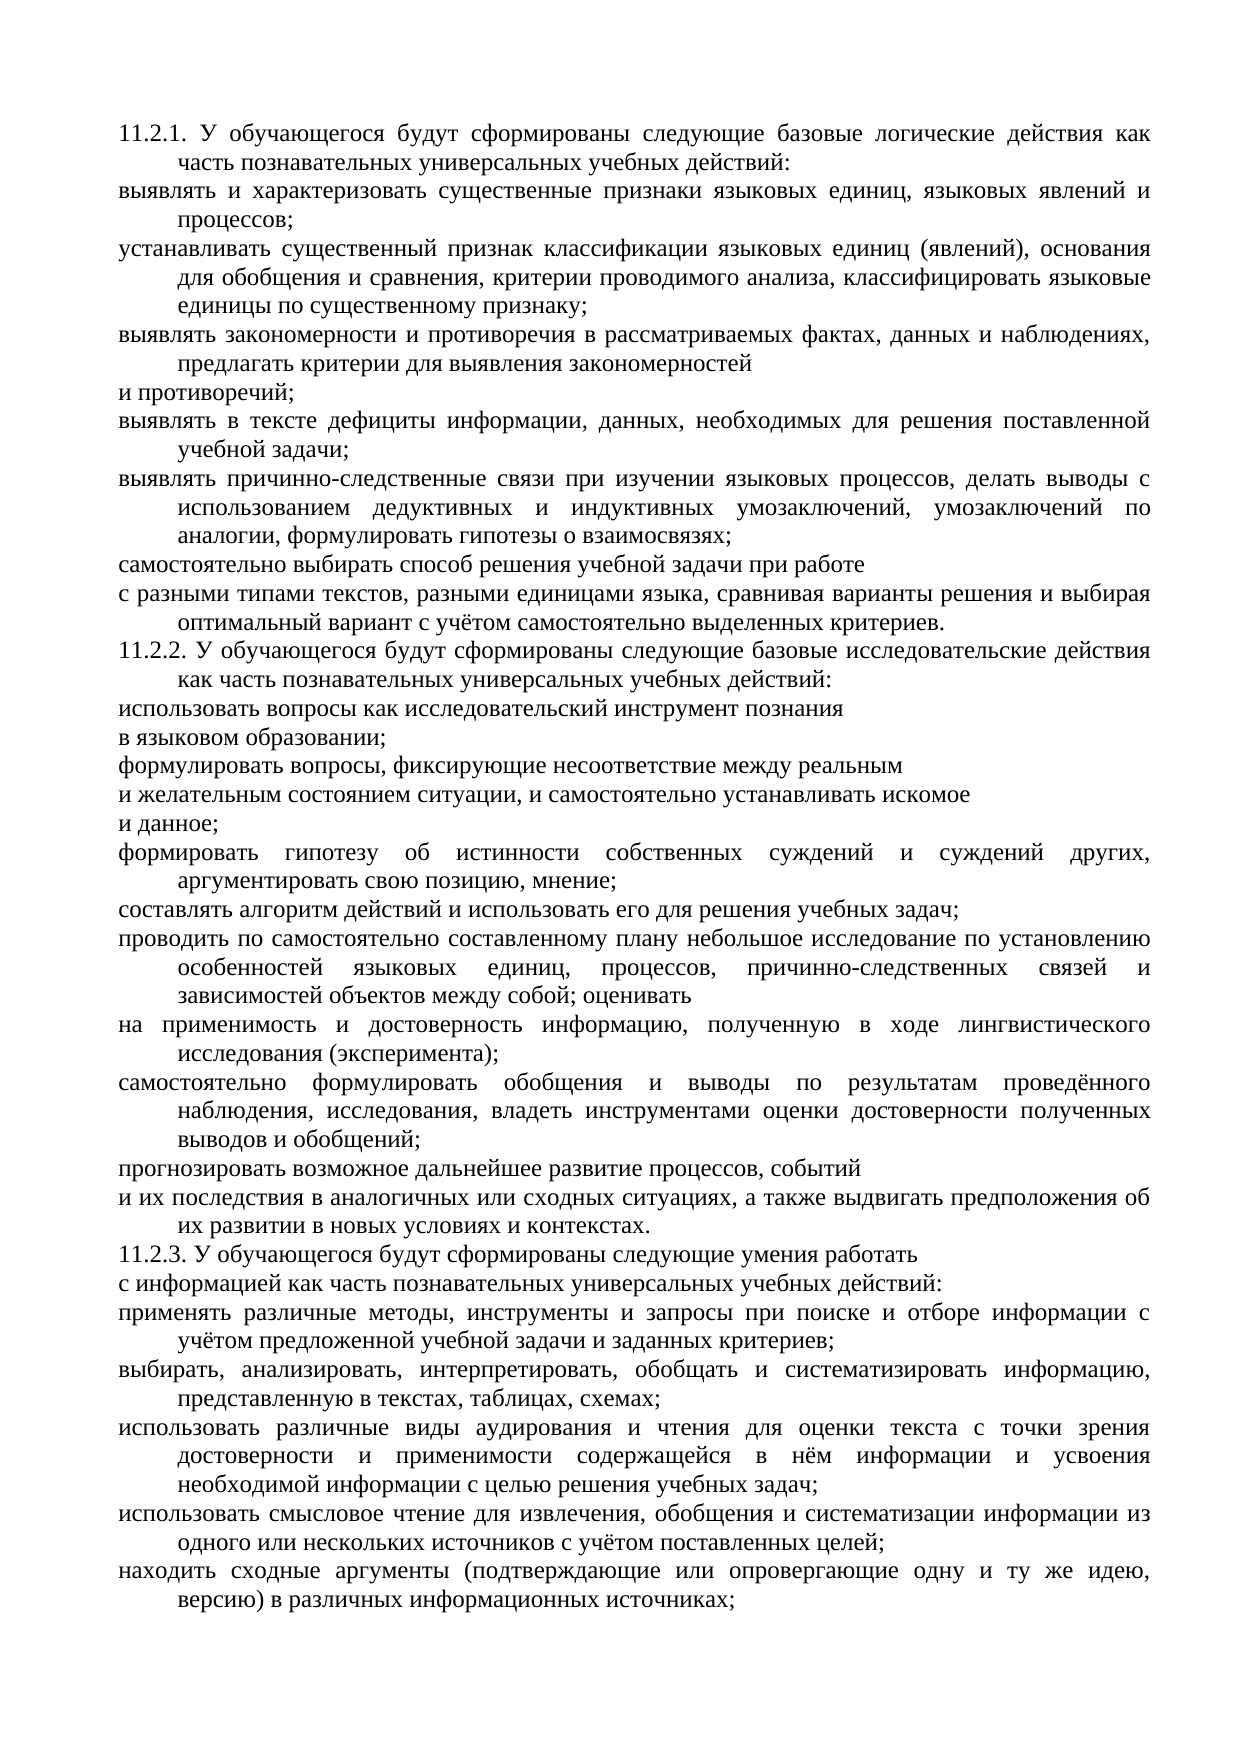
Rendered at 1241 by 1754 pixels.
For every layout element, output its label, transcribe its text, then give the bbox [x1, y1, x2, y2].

text самостоятельно выбирать способ решения учебной задачи при работе [118, 549, 1152, 578]
text выявлять и характеризовать существенные признаки языковых единиц, языковых явлений и процессов; [118, 176, 1152, 233]
text и их последствия в аналогичных или сходных ситуациях, а также выдвигать предположения об их развитии в новых условиях и контекстах. [118, 1182, 1152, 1239]
text и данное; [118, 808, 1152, 837]
text выявлять в тексте дефициты информации, данных, необходимых для решения поставленной учебной задачи; [118, 406, 1152, 463]
text выявлять причинно-следственные связи при изучении языковых процессов, делать выводы с использованием дедуктивных и индуктивных умозаключений, умозаключений по аналогии, формулировать гипотезы о взаимосвязях; [118, 463, 1152, 549]
text составлять алгоритм действий и использовать его для решения учебных задач; [118, 894, 1152, 923]
text в языковом образовании; [118, 722, 1152, 751]
text с разными типами текстов, разными единицами языка, сравнивая варианты решения и выбирая оптимальный вариант с учётом самостоятельно выделенных критериев. [118, 578, 1152, 636]
text на применимость и достоверность информацию, полученную в ходе лингвистического исследования (эксперимента); [118, 1009, 1152, 1067]
text применять различные методы, инструменты и запросы при поиске и отборе информации с учётом предложенной учебной задачи и заданных критериев; [118, 1297, 1152, 1354]
text с информацией как часть познавательных универсальных учебных действий: [118, 1268, 1152, 1297]
text и желательным состоянием ситуации, и самостоятельно устанавливать искомое [118, 779, 1152, 808]
text находить сходные аргументы (подтверждающие или опровергающие одну и ту же идею, версию) в различных информационных источниках; [118, 1556, 1152, 1613]
text самостоятельно формулировать обобщения и выводы по результатам проведённого наблюдения, исследования, владеть инструментами оценки достоверности полученных выводов и обобщений; [118, 1067, 1152, 1153]
text устанавливать существенный признак классификации языковых единиц (явлений), основания для обобщения и сравнения, критерии проводимого анализа, классифицировать языковые единицы по существенному признаку; [118, 233, 1152, 319]
text 11.2.1. У обучающегося будут сформированы следующие базовые логические действия как часть познавательных универсальных учебных действий: [118, 118, 1152, 176]
text прогнозировать возможное дальнейшее развитие процессов, событий [118, 1153, 1152, 1182]
text формулировать вопросы, фиксирующие несоответствие между реальным [118, 751, 1152, 779]
text выявлять закономерности и противоречия в рассматриваемых фактах, данных и наблюдениях, предлагать критерии для выявления закономерностей [118, 319, 1152, 377]
text 11.2.2. У обучающегося будут сформированы следующие базовые исследовательские действия как часть познавательных универсальных учебных действий: [118, 636, 1152, 693]
text использовать различные виды аудирования и чтения для оценки текста с точки зрения достоверности и применимости содержащейся в нём информации и усвоения необходимой информации с целью решения учебных задач; [118, 1412, 1152, 1498]
text использовать смысловое чтение для извлечения, обобщения и систематизации информации из одного или нескольких источников с учётом поставленных целей; [118, 1498, 1152, 1556]
text и противоречий; [118, 377, 1152, 406]
text формировать гипотезу об истинности собственных суждений и суждений других, аргументировать свою позицию, мнение; [118, 837, 1152, 894]
text проводить по самостоятельно составленному плану небольшое исследование по установлению особенностей языковых единиц, процессов, причинно-следственных связей и зависимостей объектов между собой; оценивать [118, 923, 1152, 1009]
text использовать вопросы как исследовательский инструмент познания [118, 693, 1152, 722]
text 11.2.3. У обучающегося будут сформированы следующие умения работать [118, 1239, 1152, 1268]
text выбирать, анализировать, интерпретировать, обобщать и систематизировать информацию, представленную в текстах, таблицах, схемах; [118, 1354, 1152, 1412]
